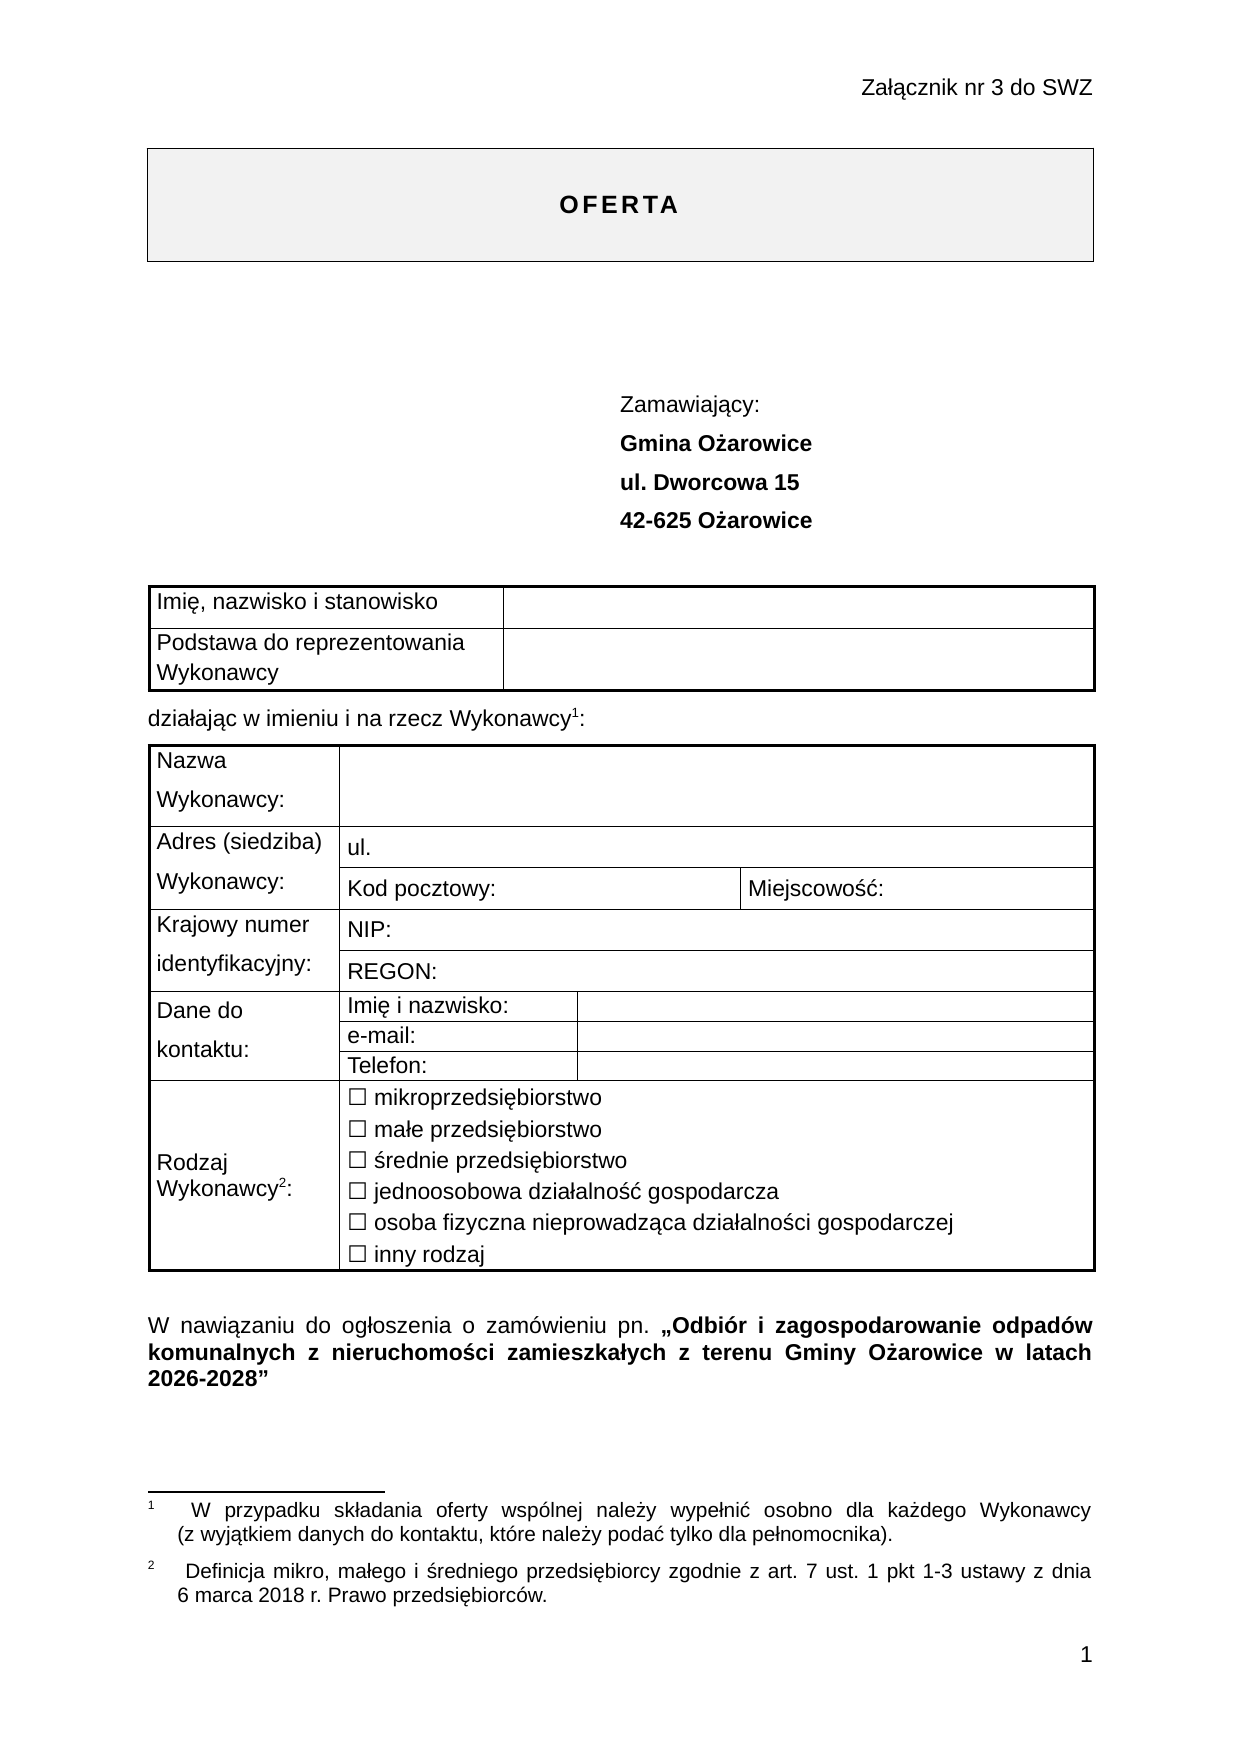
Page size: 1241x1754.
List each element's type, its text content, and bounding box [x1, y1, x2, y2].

table_cell e-mail: [340, 1022, 577, 1051]
table_cell mikroprzedsiębiorstwo małe przedsiębiorstwo średnie przedsiębiorstwo jednoosobowa działalność gospodarcza osoba fizyczna nieprowadząca działalności gospodarczej inny rodzaj [340, 1081, 1093, 1269]
table_header [504, 588, 1093, 628]
table_cell Krajowy numer identyfikacyjny: [151, 910, 339, 991]
table_cell ul. [340, 827, 1093, 867]
text Gmina Ożarowice [620, 430, 1093, 456]
table_cell Dane do kontaktu: [151, 992, 339, 1080]
table_cell [578, 992, 1093, 1021]
table_cell Telefon: [340, 1052, 577, 1080]
table_cell Adres (siedziba) Wykonawcy: [151, 827, 339, 908]
text W nawiązaniu do ogłoszenia o zamówieniu pn. „Odbiór i zagospodarowanie odpadów komunalnych z nieruchomości zamieszkałych z terenu Gminy Ożarowice w latach 2026-2028” [148, 1312, 1093, 1391]
text działając w imieniu i na rzecz Wykonawcy: [148, 705, 1093, 731]
table_cell [578, 1022, 1093, 1051]
table_cell NIP: [340, 910, 1093, 950]
table_cell Rodzaj Wykonawcy: [151, 1081, 339, 1269]
table_header [340, 747, 1093, 826]
table_cell Imię i nazwisko: [340, 992, 577, 1021]
table_cell Kod pocztowy: [340, 868, 740, 908]
table_header Imię, nazwisko i stanowisko [151, 588, 503, 628]
table_cell Podstawa do reprezentowania Wykonawcy [151, 629, 503, 689]
text ul. Dworcowa 15 [620, 468, 1093, 495]
table_cell [578, 1052, 1093, 1080]
text 42-625 Ożarowice [620, 507, 1093, 534]
text Zamawiający: [620, 391, 1093, 417]
table_header Nazwa Wykonawcy: [151, 747, 339, 826]
text OFERTA [148, 149, 1093, 261]
table_cell [504, 629, 1093, 689]
table_cell Miejscowość: [741, 868, 1093, 908]
table_cell REGON: [340, 951, 1093, 991]
